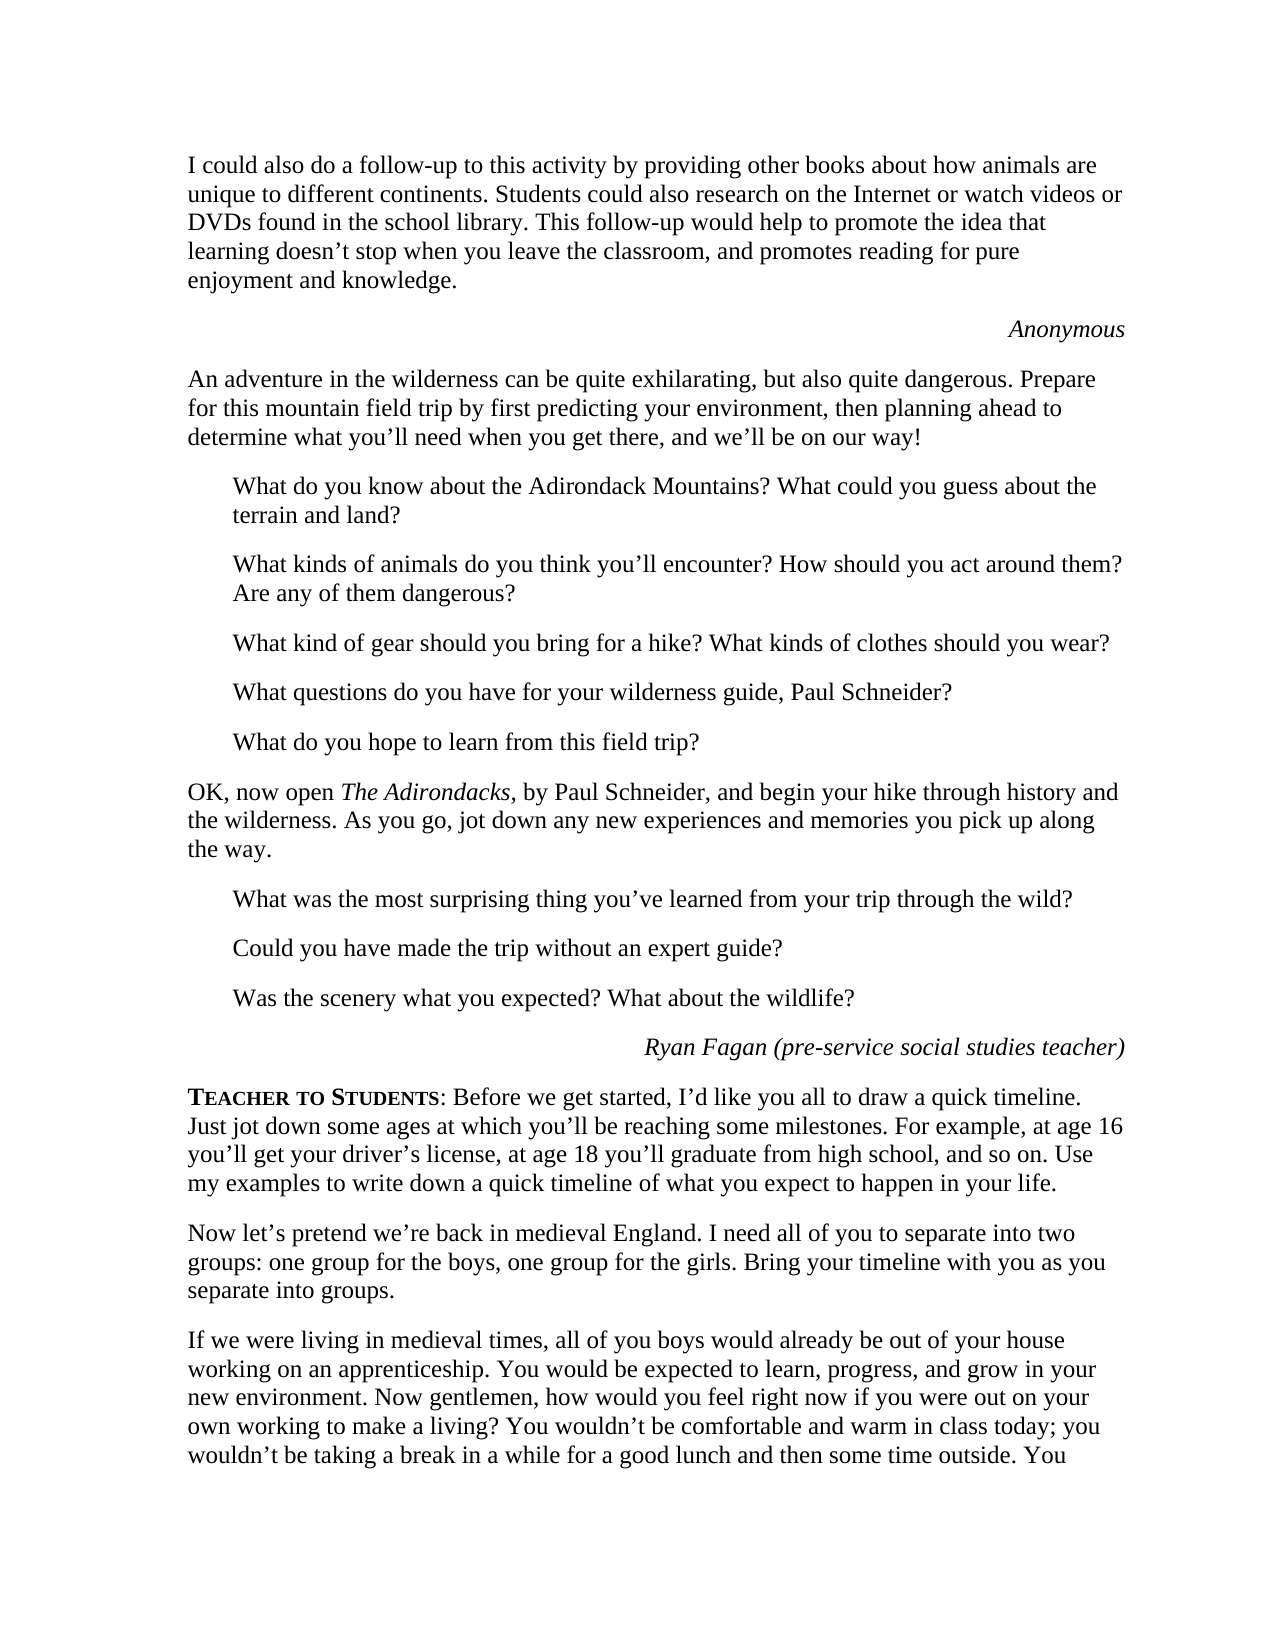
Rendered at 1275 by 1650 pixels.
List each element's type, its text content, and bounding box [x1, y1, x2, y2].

list What do you know about the Adirondack Mountains? What could you guess about the terrain and land? [232, 471, 1125, 529]
text An adventure in the wilderness can be quite exhilarating, but also quite dangerous. Prepare for this mountain field trip by first predicting your environment, then planning ahead to determine what you’ll need when you get there, and we’ll be on our way! [187, 364, 1125, 450]
list Was the scenery what you expected? What about the wildlife? [232, 983, 1125, 1012]
text I could also do a follow-up to this activity by providing other books about how animals are unique to different continents. Students could also research on the Internet or watch videos or DVDs found in the school library. This follow-up would help to promote the idea that learning doesn’t stop when you leave the classroom, and promotes reading for pure enjoyment and knowledge. [187, 150, 1125, 294]
list What do you hope to learn from this field trip? [232, 727, 1125, 756]
list What kind of gear should you bring for a hike? What kinds of clothes should you wear? [232, 628, 1125, 657]
list What kinds of animals do you think you’ll encounter? How should you act around them? Are any of them dangerous? [232, 549, 1125, 607]
list Could you have made the trip without an expert guide? [232, 933, 1125, 962]
list What questions do you have for your wilderness guide, Paul Schneider? [232, 677, 1125, 706]
text Ryan Fagan (pre-service social studies teacher) [187, 1032, 1125, 1061]
text Teacher to Students: Before we get started, I’d like you all to draw a quick timeline. Just jot down some ages at which you’ll be reaching some milestones. For example, at age 16 you’ll get your driver’s license, at age 18 you’ll graduate from high school, and so on. Use my examples to write down a quick timeline of what you expect to happen in your life. [187, 1082, 1125, 1197]
text OK, now open The Adirondacks, by Paul Schneider, and begin your hike through history and the wilderness. As you go, jot down any new experiences and memories you pick up along the way. [187, 777, 1125, 863]
text Now let’s pretend we’re back in medieval England. I need all of you to separate into two groups: one group for the boys, one group for the girls. Bring your timeline with you as you separate into groups. [187, 1218, 1125, 1304]
list What was the most surprising thing you’ve learned from your trip through the wild? [232, 884, 1125, 912]
text Anonymous [187, 314, 1125, 343]
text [187, 1325, 1125, 1469]
